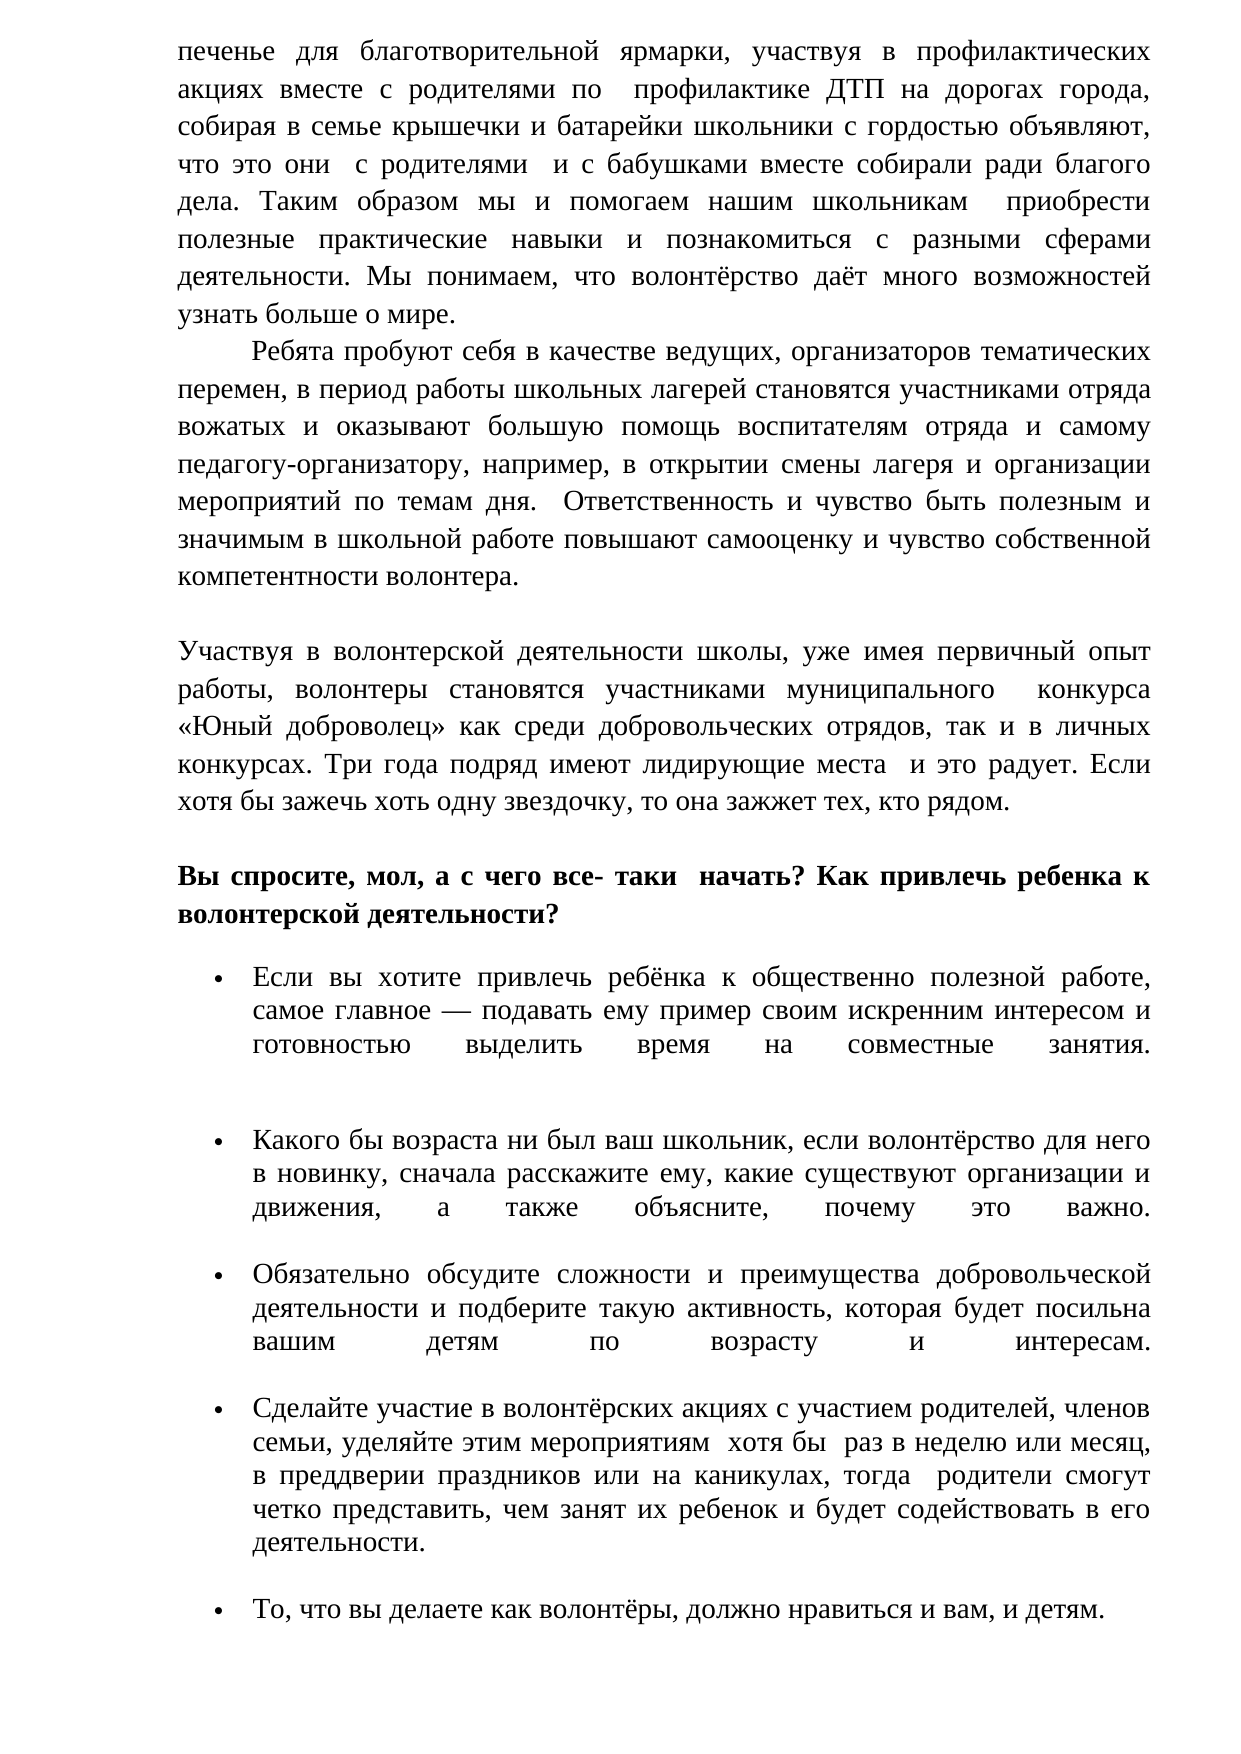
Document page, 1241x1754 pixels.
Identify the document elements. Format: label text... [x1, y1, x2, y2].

text Ребята пробуют себя в качестве ведущих, организаторов тематических перемен, в период работы школьных лагерей становятся участниками отряда вожатых и оказывают большую помощь воспитателям отряда и самому педагогу-организатору, например, в открытии смены лагеря и организации мероприятий по темам дня. Ответственность и чувство быть полезным и значимым в школьной работе повышают самооценку и чувство собственной компетентности волонтера. [177, 329, 1152, 592]
list Если вы хотите привлечь ребёнка к общественно полезной работе, самое главное — подавать ему пример своим искренним интересом и готовностью выделить время на совместные занятия. ‍ [215, 959, 1152, 1093]
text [177, 29, 1152, 329]
list То, что вы делаете как волонтёры, должно нравиться и вам, и детям. [215, 1592, 1152, 1625]
text Участвуя в волонтерской деятельности школы, уже имея первичный опыт работы, волонтеры становятся участниками муниципального конкурса «Юный доброволец» как среди добровольческих отрядов, так и в личных конкурсах. Три года подряд имеют лидирующие места и это радует. Если хотя бы зажечь хоть одну звездочку, то она зажжет тех, кто рядом. [177, 629, 1152, 817]
list Обязательно обсудите сложности и преимущества добровольческой деятельности и подберите такую активность, которая будет посильна вашим детям по возрасту и интересам. ‍ [215, 1256, 1152, 1390]
text ‍Вы спросите, мол, а с чего все- таки начать? Как привлечь ребенка к волонтерской деятельности? [177, 854, 1152, 929]
list Сделайте участие в волонтёрских акциях с участием родителей, членов семьи, уделяйте этим мероприятиям хотя бы раз в неделю или месяц, в преддверии праздников или на каникулах, тогда родители смогут четко представить, чем занят их ребенок и будет содействовать в его деятельности. ‍ [215, 1390, 1152, 1592]
list Какого бы возраста ни был ваш школьник, если волонтёрство для него в новинку, сначала расскажите ему, какие существуют организации и движения, а также объясните, почему это важно. ‍ [215, 1122, 1152, 1256]
